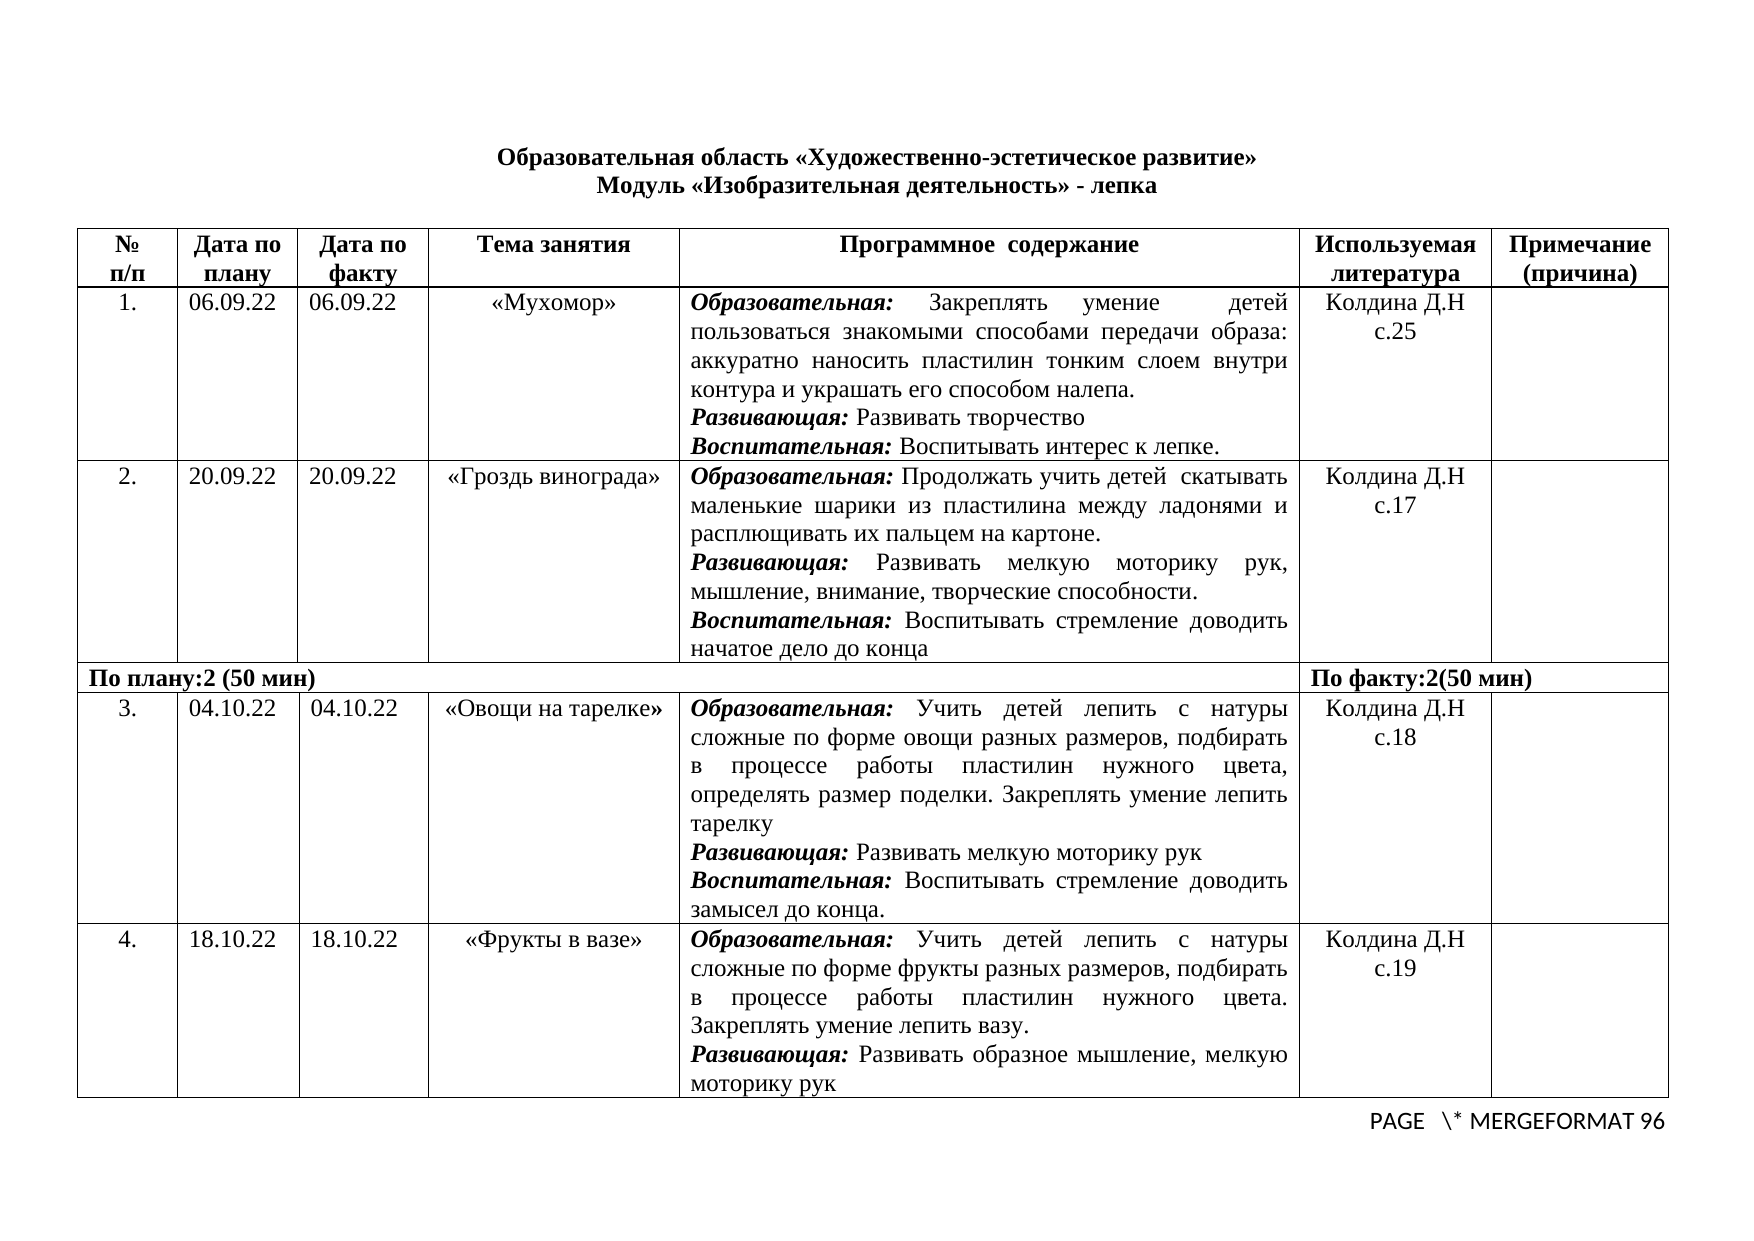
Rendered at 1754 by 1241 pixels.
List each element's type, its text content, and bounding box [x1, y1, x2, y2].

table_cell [680, 924, 1299, 1097]
table_cell «Овощи на тарелке» [429, 693, 679, 923]
table_cell «Гроздь винограда» [429, 461, 679, 662]
table_header Примечание (причина) [1492, 229, 1668, 286]
table_cell Колдина Д.Н с.17 [1300, 461, 1491, 662]
table_cell 04.10.22 [178, 693, 299, 923]
table_cell 3. [78, 693, 177, 923]
table_header Программное содержание [680, 229, 1299, 286]
table_cell 18.10.22 [300, 924, 428, 1097]
table_cell «Фрукты в вазе» [429, 924, 679, 1097]
table_cell 2. [78, 461, 177, 662]
table_cell 18.10.22 [178, 924, 299, 1097]
table_cell Образовательная: Закреплять умение детей пользоваться знакомыми способами передачи образа: аккуратно наносить пластилин тонким слоем внутри контура и украшать его способом налепа. Развивающая: Развивать творчество Воспитательная: Воспитывать интерес к лепке. [680, 288, 1299, 460]
table_cell [1492, 288, 1668, 460]
table_cell [1492, 924, 1668, 1097]
table_cell 06.09.22 [178, 288, 297, 460]
table_header Дата по факту [298, 229, 428, 286]
table_cell По плану:2 (50 мин) [78, 663, 1299, 692]
text Модуль «Изобразительная деятельность» - лепка [89, 170, 1665, 199]
table_cell [1492, 461, 1668, 662]
table_cell Колдина Д.Н с.19 [1300, 924, 1491, 1097]
table_cell 04.10.22 [300, 693, 428, 923]
table_header Тема занятия [429, 229, 679, 286]
table_header Используемая литература [1300, 229, 1491, 286]
table_cell 20.09.22 [298, 461, 428, 662]
table_cell Колдина Д.Н с.18 [1300, 693, 1491, 923]
text Образовательная область «Художественно-эстетическое развитие» [89, 142, 1665, 170]
table_cell «Мухомор» [429, 288, 679, 460]
table_cell 4. [78, 924, 177, 1097]
table_cell 06.09.22 [298, 288, 428, 460]
table_cell 20.09.22 [178, 461, 297, 662]
table_cell 1. [78, 288, 177, 460]
table_cell Колдина Д.Н с.25 [1300, 288, 1491, 460]
table_header № п/п [78, 229, 177, 286]
table_header Дата по плану [178, 229, 297, 286]
table_cell [1492, 693, 1668, 923]
table_cell Образовательная: Продолжать учить детей скатывать маленькие шарики из пластилина между ладонями и расплющивать их пальцем на картоне. Развивающая: Развивать мелкую моторику рук, мышление, внимание, творческие способности. Воспитательная: Воспитывать стремление доводить начатое дело до конца [680, 461, 1299, 662]
table_cell По факту:2(50 мин) [1300, 663, 1668, 692]
table_cell Образовательная: Учить детей лепить с натуры сложные по форме овощи разных размеров, подбирать в процессе работы пластилин нужного цвета, определять размер поделки. Закреплять умение лепить тарелку Развивающая: Развивать мелкую моторику рук Воспитательная: Воспитывать стремление доводить замысел до конца. [680, 693, 1299, 923]
